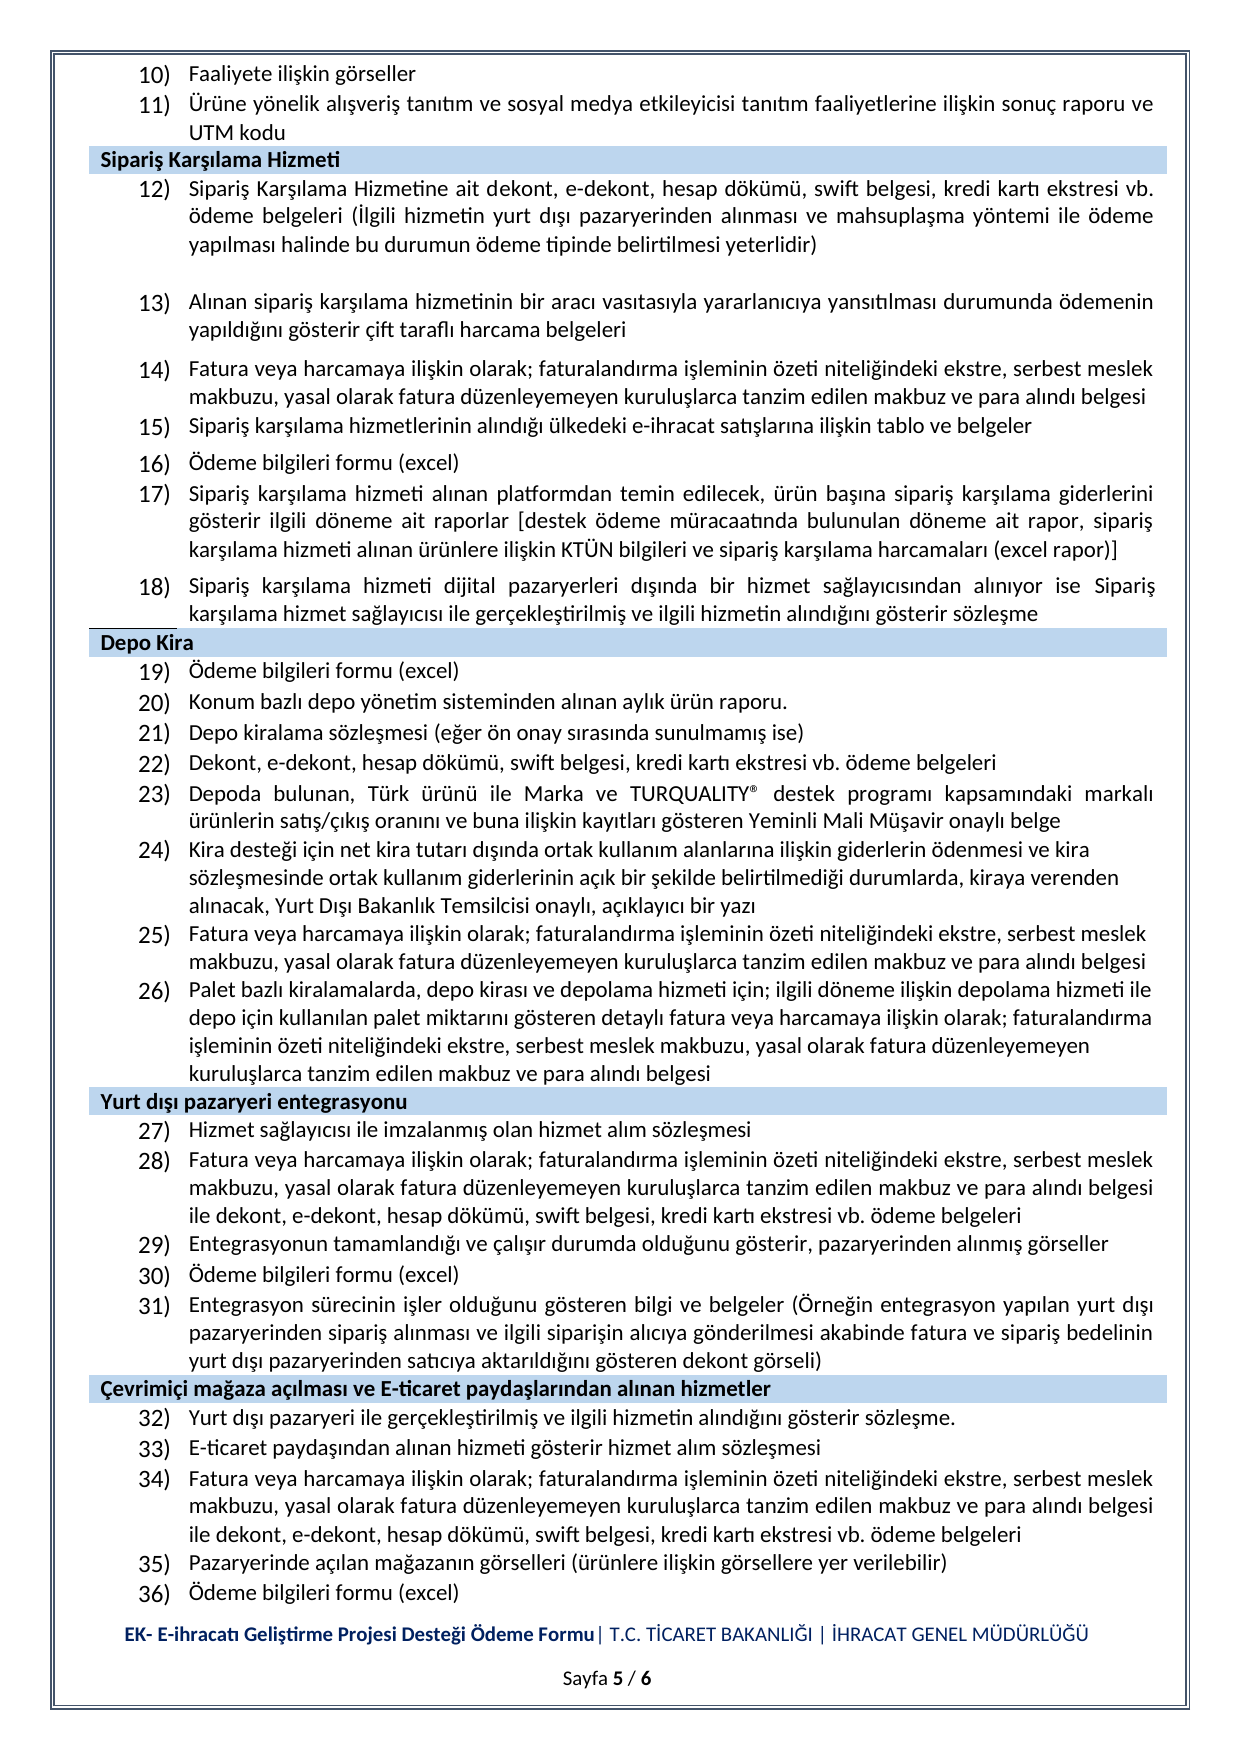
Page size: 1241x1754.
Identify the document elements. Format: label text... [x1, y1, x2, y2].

table_cell [89, 919, 177, 975]
table_cell Çevrimiçi mağaza açılması ve E-ticaret paydaşlarından alınan hizmetler [89, 1375, 1167, 1403]
table_cell [89, 174, 177, 287]
table_cell Pazaryerinde açılan mağazanın görselleri (ürünlere ilişkin görsellere yer verilebilir) [177, 1548, 1167, 1578]
table_cell [89, 1433, 177, 1464]
table_cell Kira desteği için net kira tutarı dışında ortak kullanım alanlarına ilişkin giderlerin ödenmesi ve kira sözleşmesinde ortak kullanım giderlerinin açık bir şekilde belirtilmediği durumlarda, kiraya verenden alınacak, Yurt Dışı Bakanlık Temsilcisi onaylı, açıklayıcı bir yazı [177, 835, 1167, 919]
table_cell Ödeme bilgileri formu (excel) [177, 1260, 1167, 1291]
table_cell Ödeme bilgileri formu (excel) [177, 657, 1167, 687]
table_cell Konum bazlı depo yönetim sisteminden alınan aylık ürün raporu. [177, 687, 1167, 718]
table_cell [89, 448, 177, 479]
table_cell Ödeme bilgileri formu (excel) [177, 448, 1167, 479]
table_cell [89, 1230, 177, 1260]
table_cell [89, 571, 177, 627]
table_cell [89, 412, 177, 448]
table_cell Entegrasyonun tamamlandığı ve çalışır durumda olduğunu gösterir, pazaryerinden alınmış görseller [177, 1230, 1167, 1260]
table_cell [89, 287, 177, 354]
table_cell [89, 354, 177, 412]
table_cell Ürüne yönelik alışveriş tanıtım ve sosyal medya etkileyicisi tanıtım faaliyetlerine ilişkin sonuç raporu ve UTM kodu [177, 90, 1167, 146]
table_cell Depo Kira [89, 628, 1167, 657]
table_cell Yurt dışı pazaryeri entegrasyonu [89, 1087, 1167, 1115]
table_cell Entegrasyon sürecinin işler olduğunu gösteren bilgi ve belgeler (Örneğin entegrasyon yapılan yurt dışı pazaryerinden sipariş alınması ve ilgili siparişin alıcıya gönderilmesi akabinde fatura ve sipariş bedelinin yurt dışı pazaryerinden satıcıya aktarıldığını gösteren dekont görseli) [177, 1291, 1167, 1374]
table_cell Depoda bulunan, Türk ürünü ile Marka ve TURQUALITY® destek programı kapsamındaki markalı ürünlerin satış/çıkış oranını ve buna ilişkin kayıtları gösteren Yeminli Mali Müşavir onaylı belge [177, 779, 1167, 835]
table_cell [89, 1403, 177, 1433]
table_cell [89, 1578, 177, 1609]
table_cell Dekont, e-dekont, hesap dökümü, swift belgesi, kredi kartı ekstresi vb. ödeme belgeleri [177, 748, 1167, 779]
table_cell Faaliyete ilişkin görseller [177, 59, 1167, 89]
table_cell Fatura veya harcamaya ilişkin olarak; faturalandırma işleminin özeti niteliğindeki ekstre, serbest meslek makbuzu, yasal olarak fatura düzenleyemeyen kuruluşlarca tanzim edilen makbuz ve para alındı belgesi ile dekont, e-dekont, hesap dökümü, swift belgesi, kredi kartı ekstresi vb. ödeme belgeleri [177, 1145, 1167, 1229]
table_cell [89, 1291, 177, 1374]
table_cell Yurt dışı pazaryeri ile gerçekleştirilmiş ve ilgili hizmetin alındığını gösterir sözleşme. [177, 1403, 1167, 1433]
table_cell [89, 479, 177, 571]
table_cell [89, 748, 177, 779]
table_cell [89, 975, 177, 1087]
table_cell [89, 1260, 177, 1291]
table_cell [89, 1464, 177, 1548]
table_cell [89, 1548, 177, 1578]
table_cell Sipariş karşılama hizmeti alınan platformdan temin edilecek, ürün başına sipariş karşılama giderlerini gösterir ilgili döneme ait raporlar [destek ödeme müracaatında bulunulan döneme ait rapor, sipariş karşılama hizmeti alınan ürünlere ilişkin KTÜN bilgileri ve sipariş karşılama harcamaları (excel rapor)] [177, 479, 1167, 571]
table_cell [89, 718, 177, 748]
table_cell E-ticaret paydaşından alınan hizmeti gösterir hizmet alım sözleşmesi [177, 1433, 1167, 1464]
table_cell [89, 687, 177, 718]
table_cell Hizmet sağlayıcısı ile imzalanmış olan hizmet alım sözleşmesi [177, 1115, 1167, 1145]
table_cell Palet bazlı kiralamalarda, depo kirası ve depolama hizmeti için; ilgili döneme ilişkin depolama hizmeti ile depo için kullanılan palet miktarını gösteren detaylı fatura veya harcamaya ilişkin olarak; faturalandırma işleminin özeti niteliğindeki ekstre, serbest meslek makbuzu, yasal olarak fatura düzenleyemeyen kuruluşlarca tanzim edilen makbuz ve para alındı belgesi [177, 975, 1167, 1087]
table_cell Ödeme bilgileri formu (excel) [177, 1578, 1167, 1609]
table_cell [89, 1145, 177, 1229]
table_cell Depo kiralama sözleşmesi (eğer ön onay sırasında sunulmamış ise) [177, 718, 1167, 748]
table_cell [89, 1115, 177, 1145]
table_cell [89, 90, 177, 146]
table_cell Fatura veya harcamaya ilişkin olarak; faturalandırma işleminin özeti niteliğindeki ekstre, serbest meslek makbuzu, yasal olarak fatura düzenleyemeyen kuruluşlarca tanzim edilen makbuz ve para alındı belgesi ile dekont, e-dekont, hesap dökümü, swift belgesi, kredi kartı ekstresi vb. ödeme belgeleri [177, 1464, 1167, 1548]
table_cell [89, 657, 177, 687]
table_cell [89, 59, 177, 89]
table_cell [89, 835, 177, 919]
table_cell Sipariş Karşılama Hizmetine ait dekont, e-dekont, hesap dökümü, swift belgesi, kredi kartı ekstresi vb. ödeme belgeleri (İlgili hizmetin yurt dışı pazaryerinden alınması ve mahsuplaşma yöntemi ile ödeme yapılması halinde bu durumun ödeme tipinde belirtilmesi yeterlidir) [177, 174, 1167, 287]
table_cell Sipariş karşılama hizmeti dijital pazaryerleri dışında bir hizmet sağlayıcısından alınıyor ise Sipariş karşılama hizmet sağlayıcısı ile gerçekleştirilmiş ve ilgili hizmetin alındığını gösterir sözleşme [177, 571, 1167, 627]
table_cell Sipariş Karşılama Hizmeti [89, 146, 1167, 174]
table_cell Sipariş karşılama hizmetlerinin alındığı ülkedeki e-ihracat satışlarına ilişkin tablo ve belgeler [177, 412, 1167, 448]
table_cell [89, 779, 177, 835]
table_cell Alınan sipariş karşılama hizmetinin bir aracı vasıtasıyla yararlanıcıya yansıtılması durumunda ödemenin yapıldığını gösterir çift taraflı harcama belgeleri [177, 287, 1167, 354]
